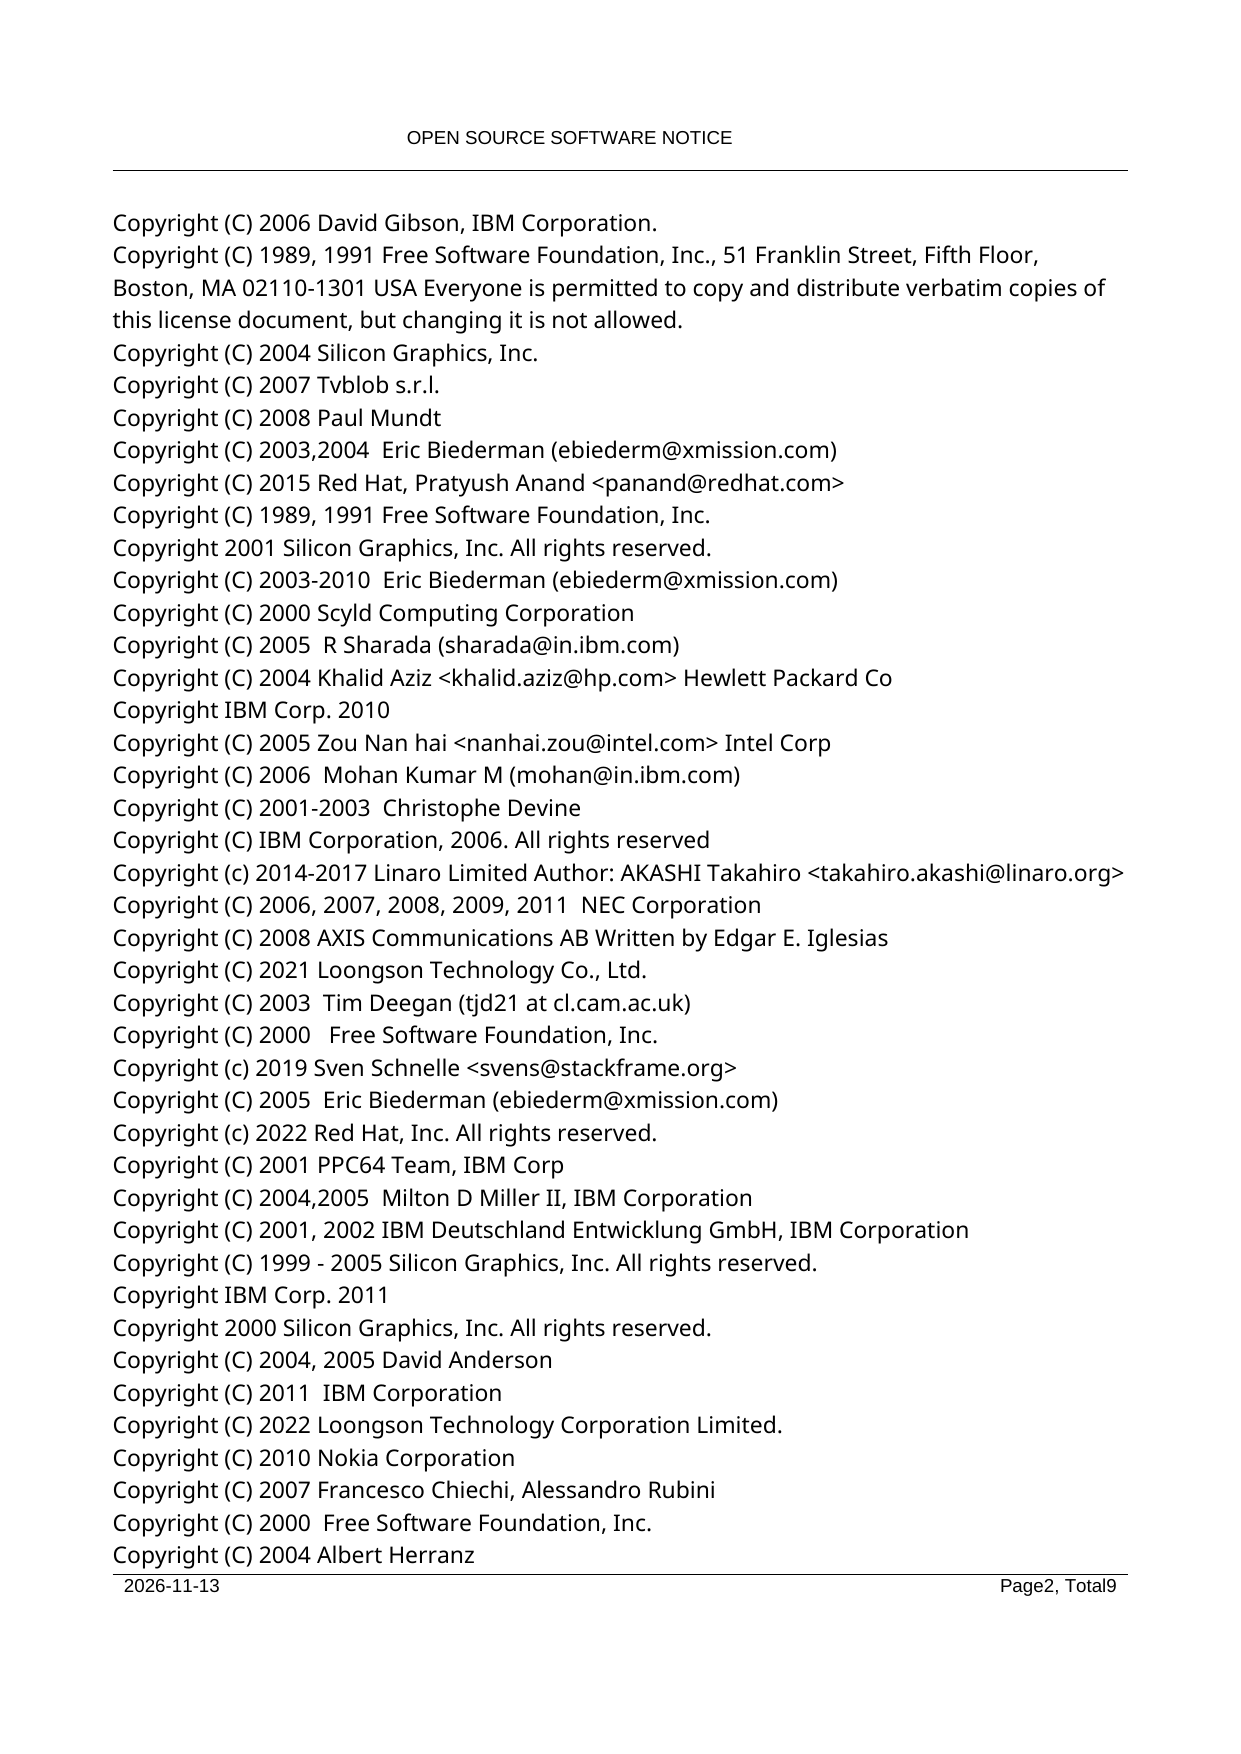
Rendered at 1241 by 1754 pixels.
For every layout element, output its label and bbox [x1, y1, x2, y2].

text [112, 206, 1128, 1571]
